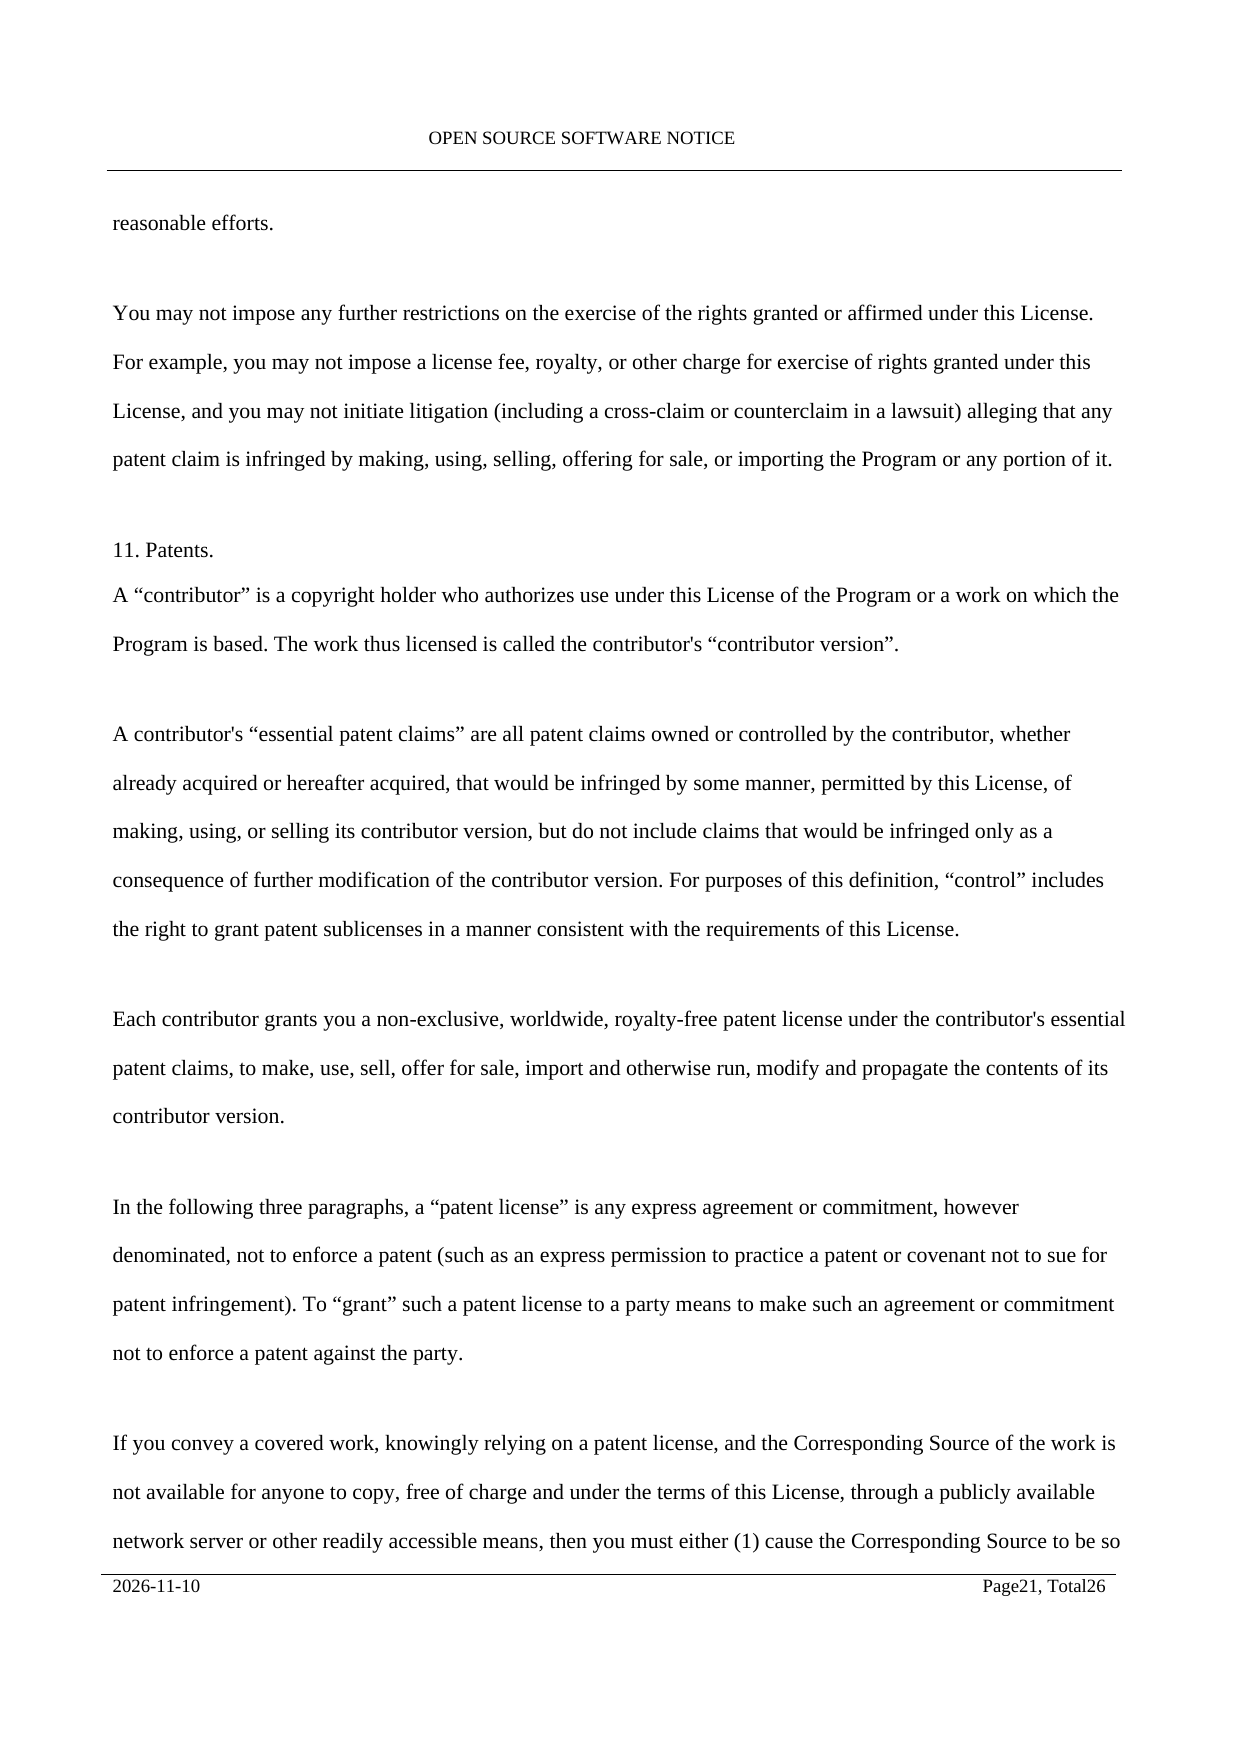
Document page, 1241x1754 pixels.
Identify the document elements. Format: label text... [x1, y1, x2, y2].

text Each contributor grants you a non-exclusive, worldwide, royalty-free patent license under the contributor's essential patent claims, to make, use, sell, offer for sale, import and otherwise run, modify and propagate the contents of its contributor version. [112, 1002, 1128, 1132]
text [112, 1426, 1128, 1556]
text A contributor's “essential patent claims” are all patent claims owned or controlled by the contributor, whether already acquired or hereafter acquired, that would be infringed by some manner, permitted by this License, of making, using, or selling its contributor version, but do not include claims that would be infringed only as a consequence of further modification of the contributor version. For purposes of this definition, “control” includes the right to grant patent sublicenses in a manner consistent with the requirements of this License. [112, 717, 1128, 944]
text You may not impose any further restrictions on the exercise of the rights granted or affirmed under this License. For example, you may not impose a license fee, royalty, or other charge for exercise of rights granted under this License, and you may not initiate litigation (including a cross-claim or counterclaim in a lawsuit) alleging that any patent claim is infringed by making, using, selling, offering for sale, or importing the Program or any portion of it. [112, 297, 1128, 475]
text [112, 206, 1128, 239]
text 11. Patents. [112, 533, 1128, 566]
text A “contributor” is a copyright holder who authorizes use under this License of the Program or a work on which the Program is based. The work thus licensed is called the contributor's “contributor version”. [112, 578, 1128, 659]
text In the following three paragraphs, a “patent license” is any express agreement or commitment, however denominated, not to enforce a patent (such as an express permission to practice a patent or covenant not to sue for patent infringement). To “grant” such a patent license to a party means to make such an agreement or commitment not to enforce a patent against the party. [112, 1190, 1128, 1369]
